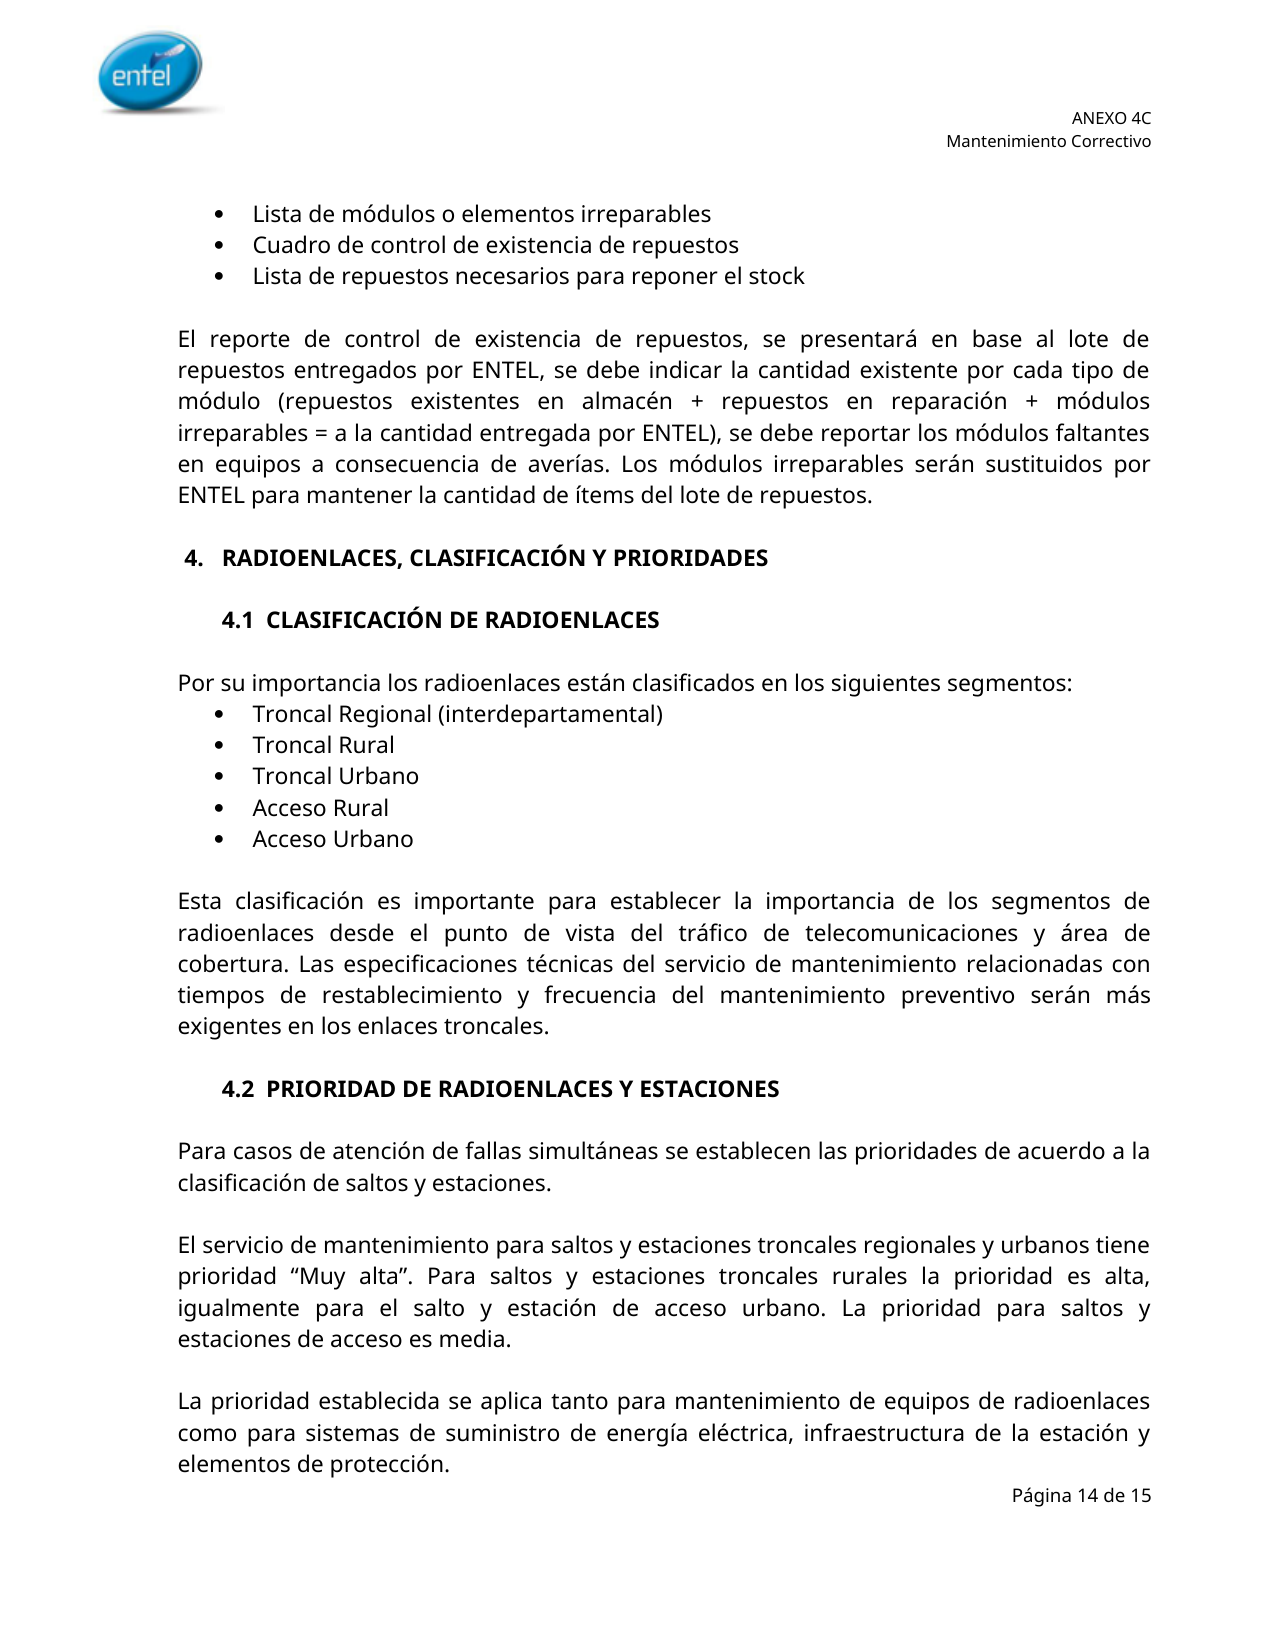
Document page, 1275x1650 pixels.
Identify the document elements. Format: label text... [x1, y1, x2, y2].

list Troncal Urbano [215, 760, 1152, 791]
list Lista de módulos o elementos irreparables [215, 198, 1152, 229]
text Esta clasificación es importante para establecer la importancia de los segmentos de radioenlaces desde el punto de vista del tráfico de telecomunicaciones y área de cobertura. Las especificaciones técnicas del servicio de mantenimiento relacionadas con tiempos de restablecimiento y frecuencia del mantenimiento preventivo serán más exigentes en los enlaces troncales. [177, 885, 1152, 1041]
text La prioridad establecida se aplica tanto para mantenimiento de equipos de radioenlaces como para sistemas de suministro de energía eléctrica, infraestructura de la estación y elementos de protección. [177, 1385, 1152, 1479]
subtitle PRIORIDAD DE RADIOENLACES Y ESTACIONES [222, 1073, 1152, 1104]
subtitle radioenlaces, clasiFicación y prioridades [184, 541, 1152, 573]
text Para casos de atención de fallas simultáneas se establecen las prioridades de acuerdo a la clasificación de saltos y estaciones. [177, 1135, 1152, 1198]
picture [82, 25, 225, 122]
text El servicio de mantenimiento para saltos y estaciones troncales regionales y urbanos tiene prioridad “Muy alta”. Para saltos y estaciones troncales rurales la prioridad es alta, igualmente para el salto y estación de acceso urbano. La prioridad para saltos y estaciones de acceso es media. [177, 1229, 1152, 1354]
subtitle CLASIFICACIÓN DE RADIOENLACES [222, 604, 1152, 635]
list Acceso Rural [215, 791, 1152, 823]
text El reporte de control de existencia de repuestos, se presentará en base al lote de repuestos entregados por ENTEL, se debe indicar la cantidad existente por cada tipo de módulo (repuestos existentes en almacén + repuestos en reparación + módulos irreparables = a la cantidad entregada por ENTEL), se debe reportar los módulos faltantes en equipos a consecuencia de averías. Los módulos irreparables serán sustituidos por ENTEL para mantener la cantidad de ítems del lote de repuestos. [177, 323, 1152, 510]
list Troncal Rural [215, 729, 1152, 760]
list Lista de repuestos necesarios para reponer el stock [215, 260, 1152, 291]
text Por su importancia los radioenlaces están clasificados en los siguientes segmentos: [177, 666, 1152, 698]
list Troncal Regional (interdepartamental) [215, 698, 1152, 729]
list Acceso Urbano [215, 823, 1152, 854]
list Cuadro de control de existencia de repuestos [215, 229, 1152, 260]
